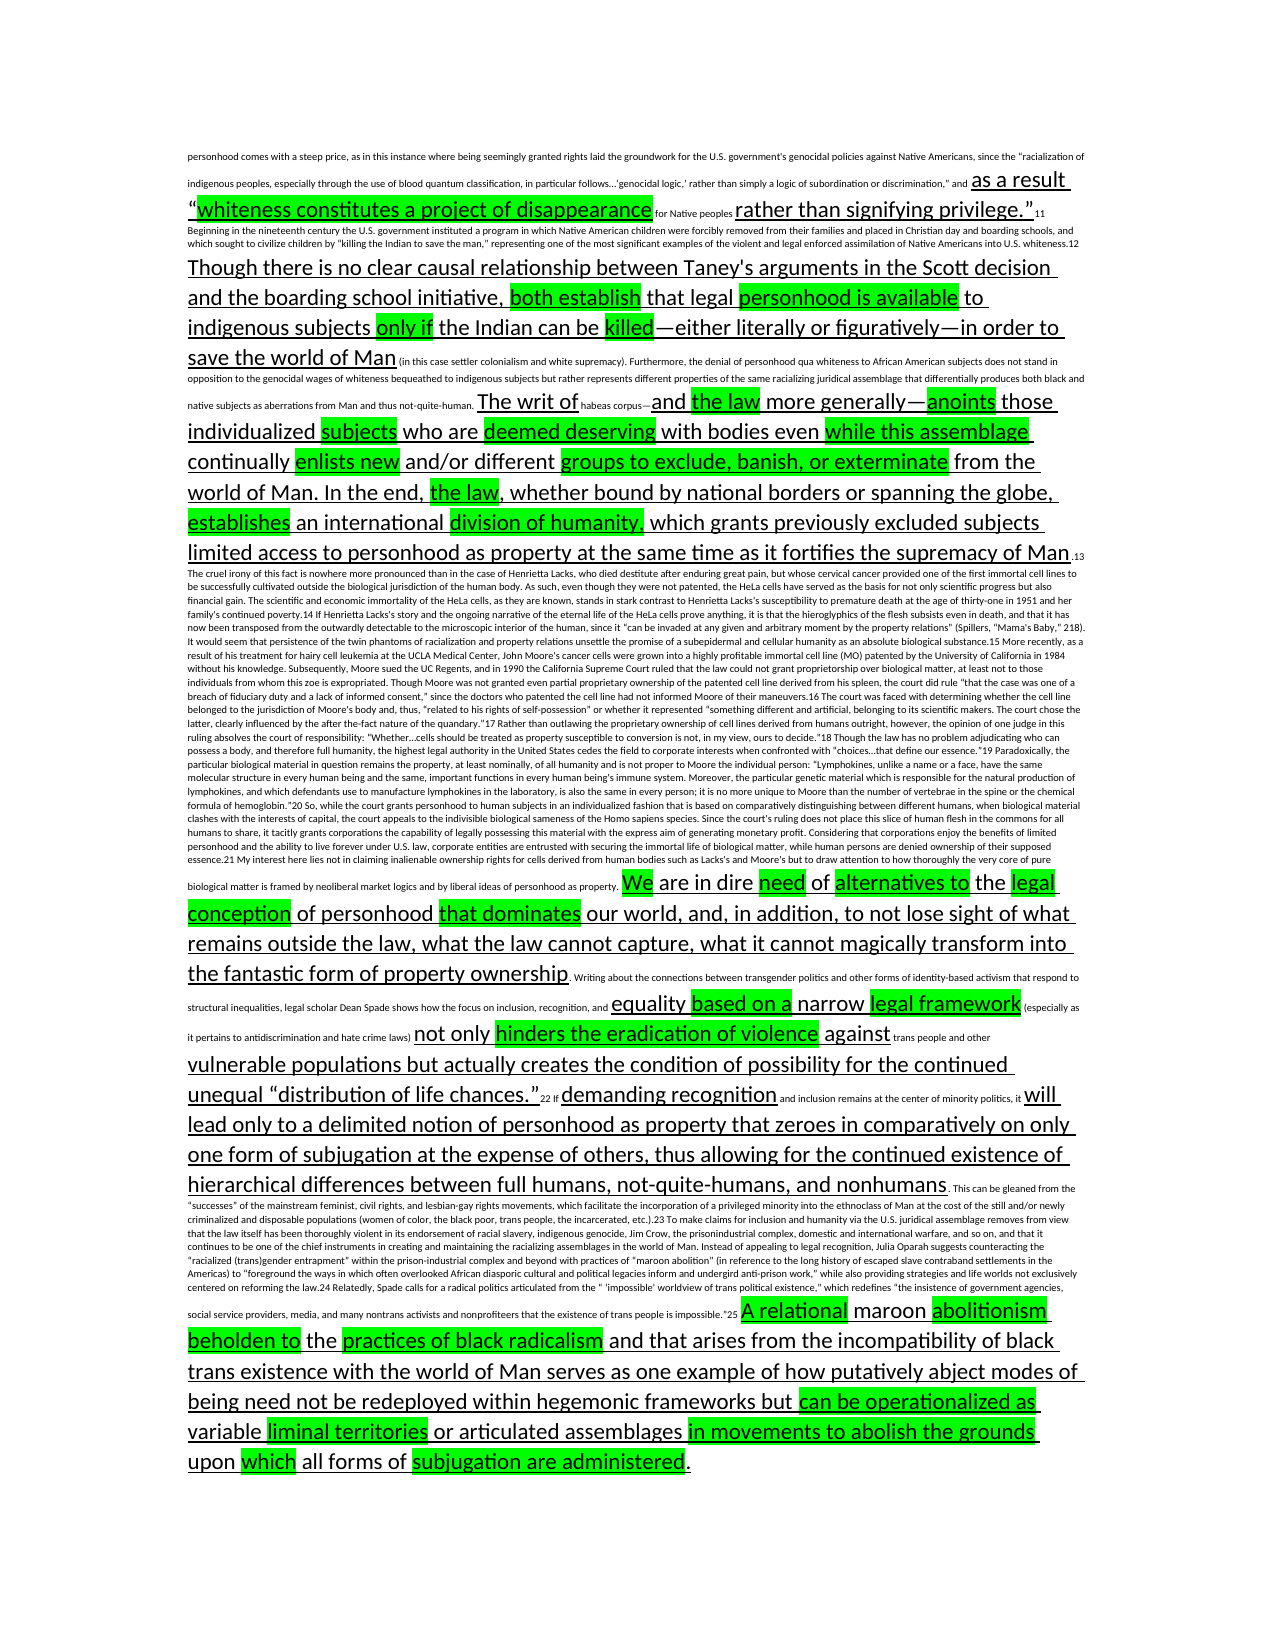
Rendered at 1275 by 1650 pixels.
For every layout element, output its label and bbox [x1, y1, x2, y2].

text [187, 150, 1087, 1475]
